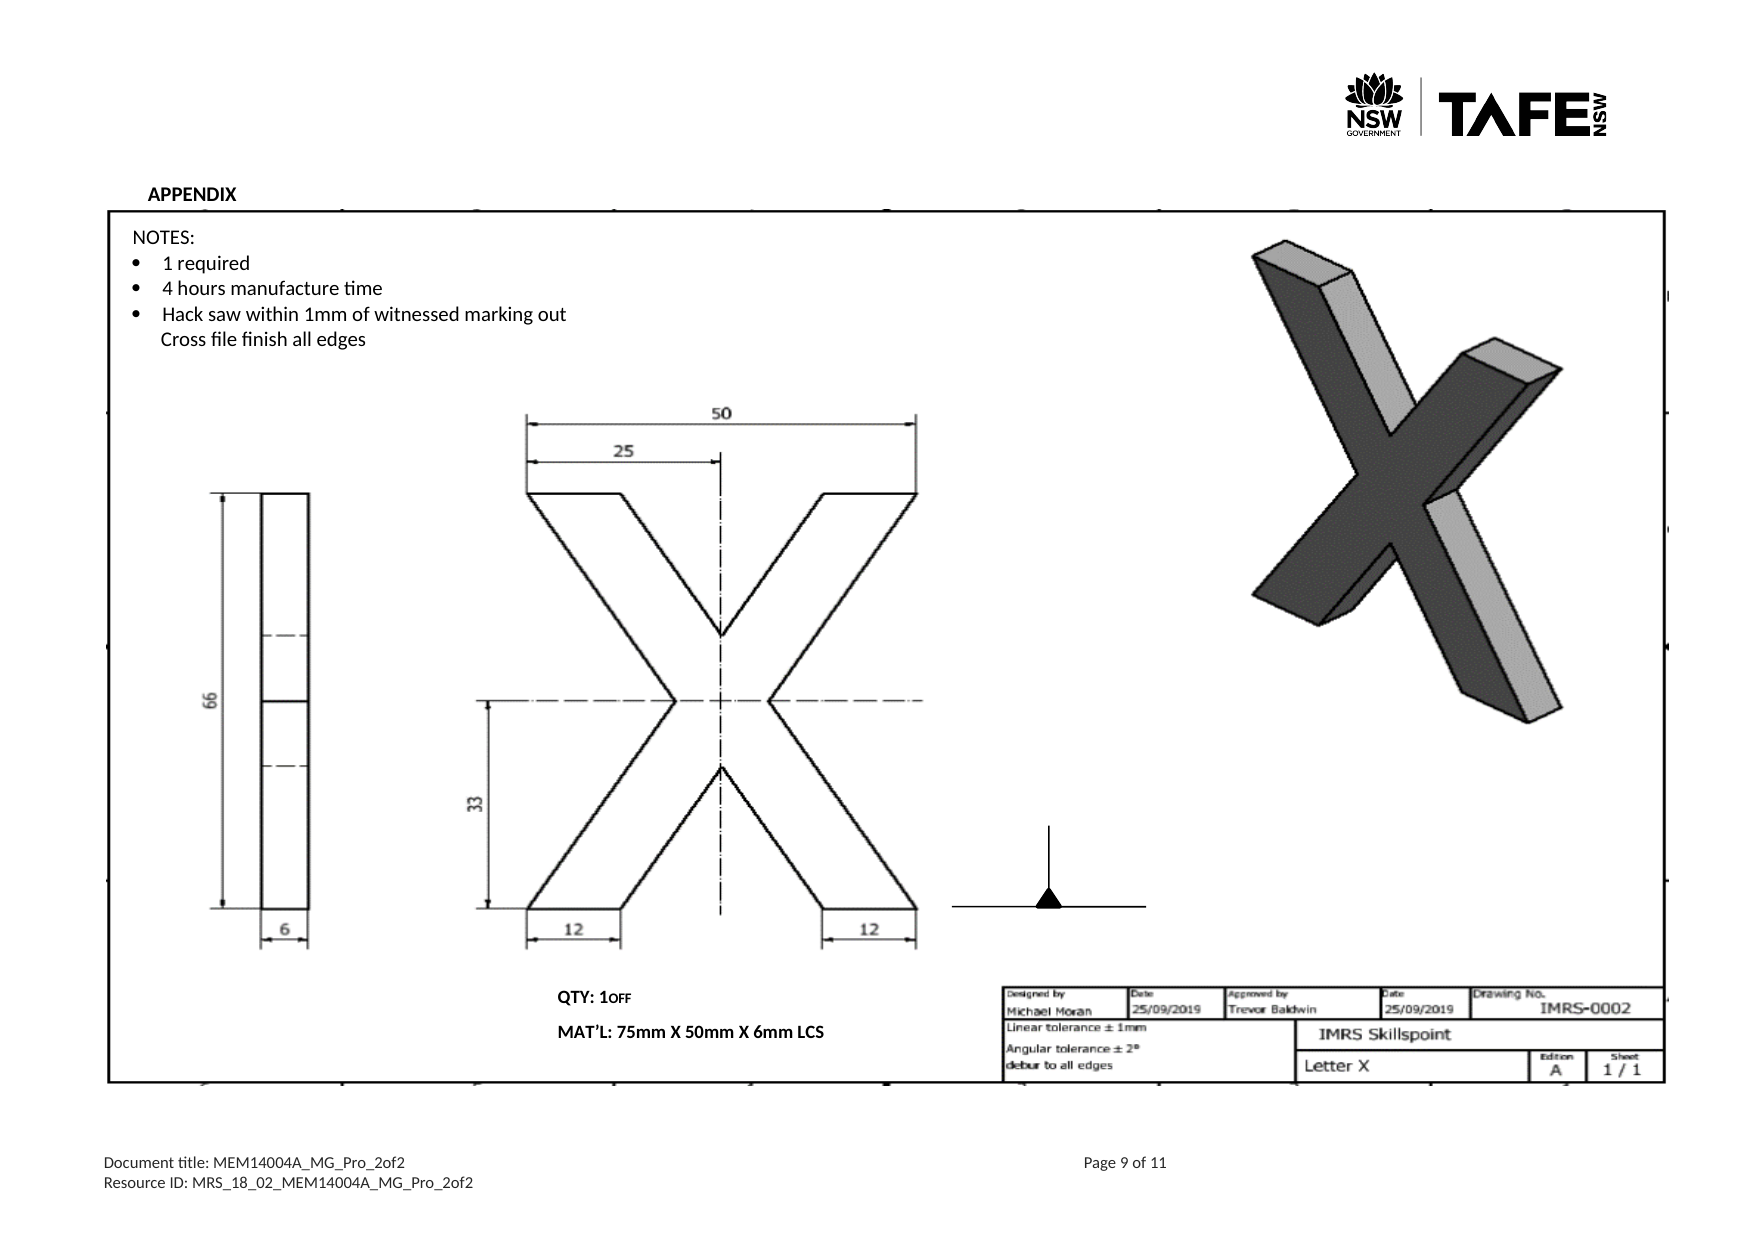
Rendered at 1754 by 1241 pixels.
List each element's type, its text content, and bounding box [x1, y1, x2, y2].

picture [106, 209, 1669, 1086]
list APPENDIX [148, 181, 1606, 207]
picture [1345, 71, 1607, 137]
